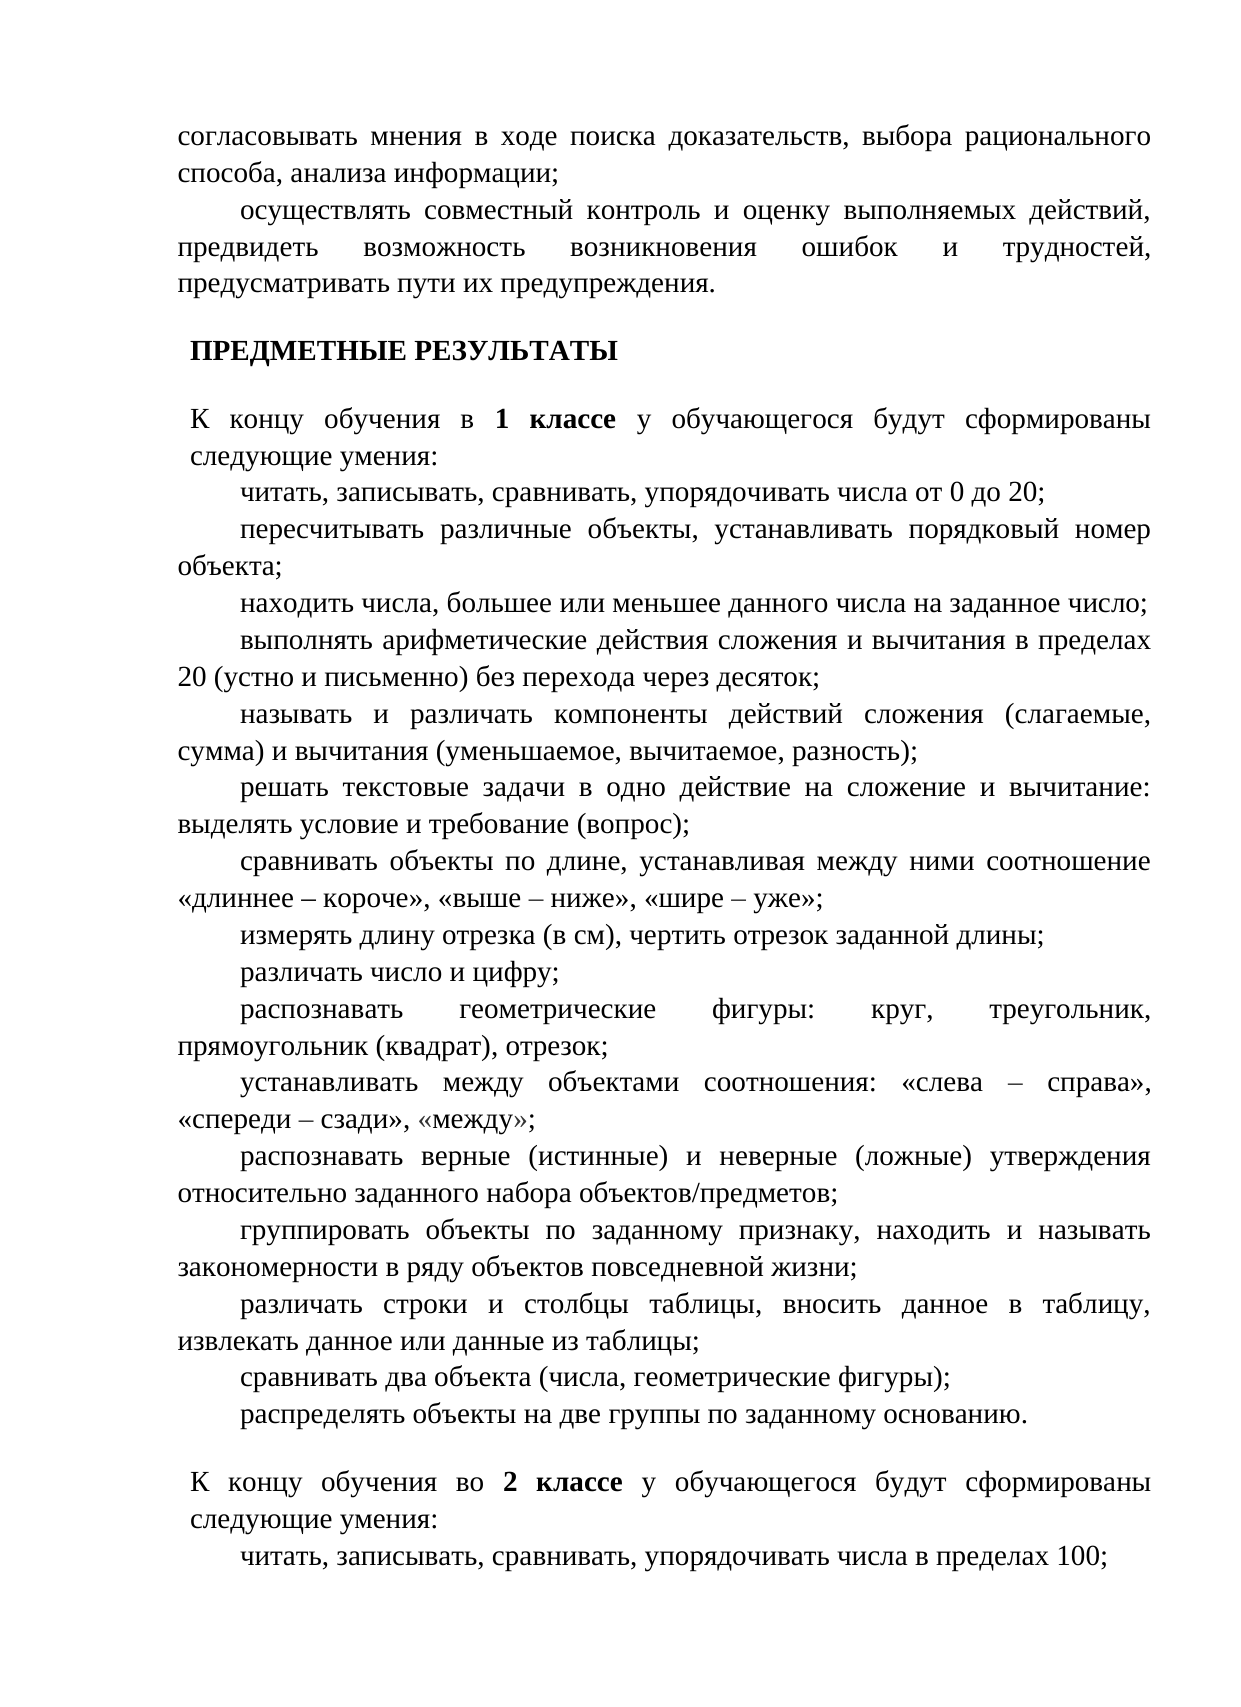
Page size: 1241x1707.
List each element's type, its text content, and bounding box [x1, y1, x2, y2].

text читать, записывать, сравнивать, упорядочивать числа от 0 до 20; [177, 474, 1152, 508]
text находить числа, большее или меньшее данного числа на заданное число; [177, 585, 1152, 619]
text К концу обучения во 2 классе у обучающегося будут сформированы следующие умения: [190, 1464, 1152, 1534]
text осуществлять совместный контроль и оценку выполняемых действий, предвидеть возможность возникновения ошибок и трудностей, предусматривать пути их предупреждения. [177, 192, 1152, 299]
text пересчитывать различные объекты, устанавливать порядковый номер объекта; [177, 511, 1152, 582]
text сравнивать два объекта (числа, геометрические фигуры); [177, 1359, 1152, 1393]
text читать, записывать, сравнивать, упорядочивать числа в пределах 100; [177, 1538, 1152, 1571]
text распознавать геометрические фигуры: круг, треугольник, прямоугольник (квадрат), отрезок; [177, 991, 1152, 1061]
text ПРЕДМЕТНЫЕ РЕЗУЛЬТАТЫ [190, 333, 1152, 367]
text различать число и цифру; [177, 954, 1152, 987]
text сравнивать объекты по длине, устанавливая между ними соотношение «длиннее – короче», «выше – ниже», «шире – уже»; [177, 843, 1152, 914]
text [177, 118, 1152, 188]
text группировать объекты по заданному признаку, находить и называть закономерности в ряду объектов повседневной жизни; [177, 1212, 1152, 1282]
text решать текстовые задачи в одно действие на сложение и вычитание: выделять условие и требование (вопрос); [177, 769, 1152, 840]
text распределять объекты на две группы по заданному основанию. [177, 1396, 1152, 1430]
text называть и различать компоненты действий сложения (слагаемые, сумма) и вычитания (уменьшаемое, вычитаемое, разность); [177, 696, 1152, 766]
text К концу обучения в 1 классе у обучающегося будут сформированы следующие умения: [190, 401, 1152, 471]
text выполнять арифметические действия сложения и вычитания в пределах 20 (устно и письменно) без перехода через десяток; [177, 622, 1152, 692]
text устанавливать между объектами соотношения: «слева – справа», «спереди – сзади», «между»; [177, 1064, 1152, 1135]
text различать строки и столбцы таблицы, вносить данное в таблицу, извлекать данное или данные из таблицы; [177, 1286, 1152, 1356]
text измерять длину отрезка (в см), чертить отрезок заданной длины; [177, 917, 1152, 951]
text распознавать верные (истинные) и неверные (ложные) утверждения относительно заданного набора объектов/предметов; [177, 1138, 1152, 1209]
